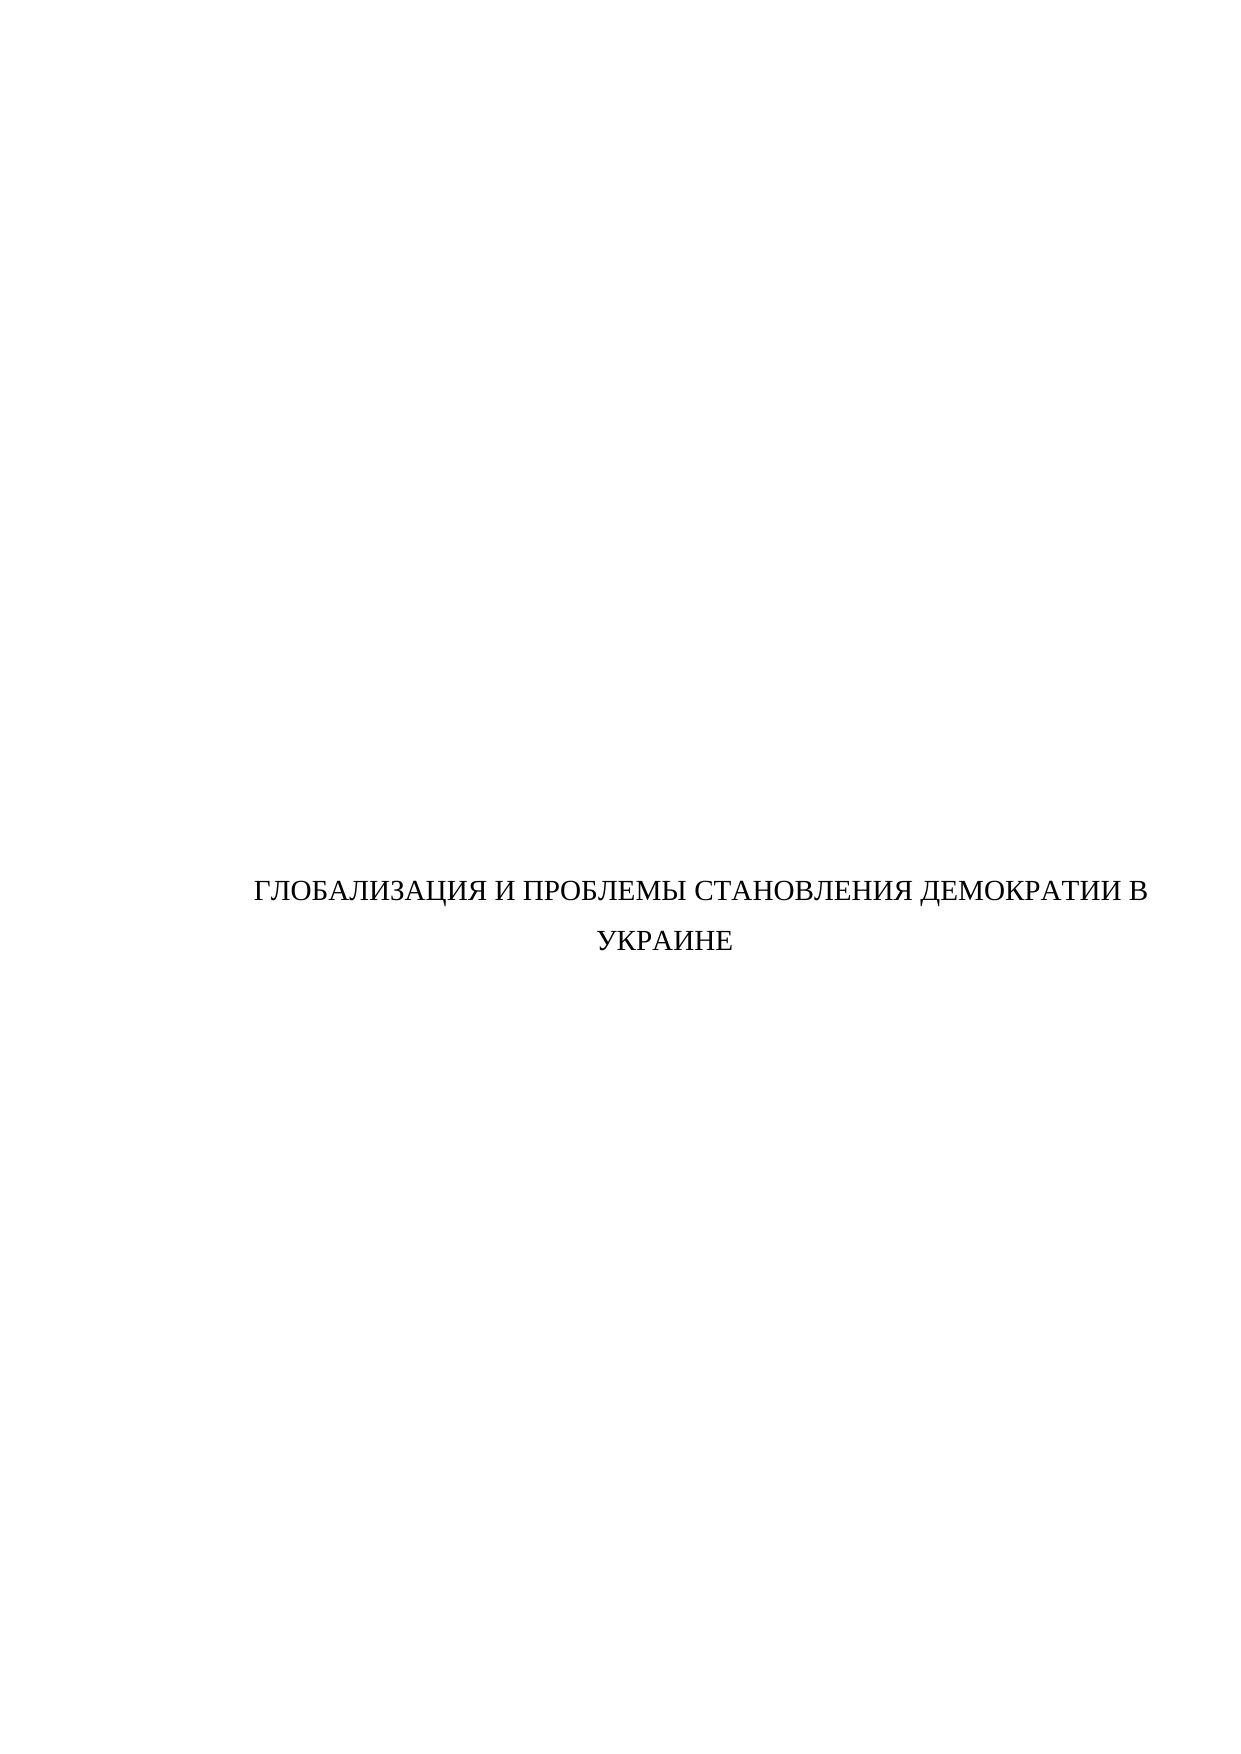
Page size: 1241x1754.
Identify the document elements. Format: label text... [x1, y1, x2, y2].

text ГЛОБАЛИЗАЦИЯ И ПРОБЛЕМЫ СТАНОВЛЕНИЯ ДЕМОКРАТИИ В УКРАИНЕ [177, 873, 1152, 957]
